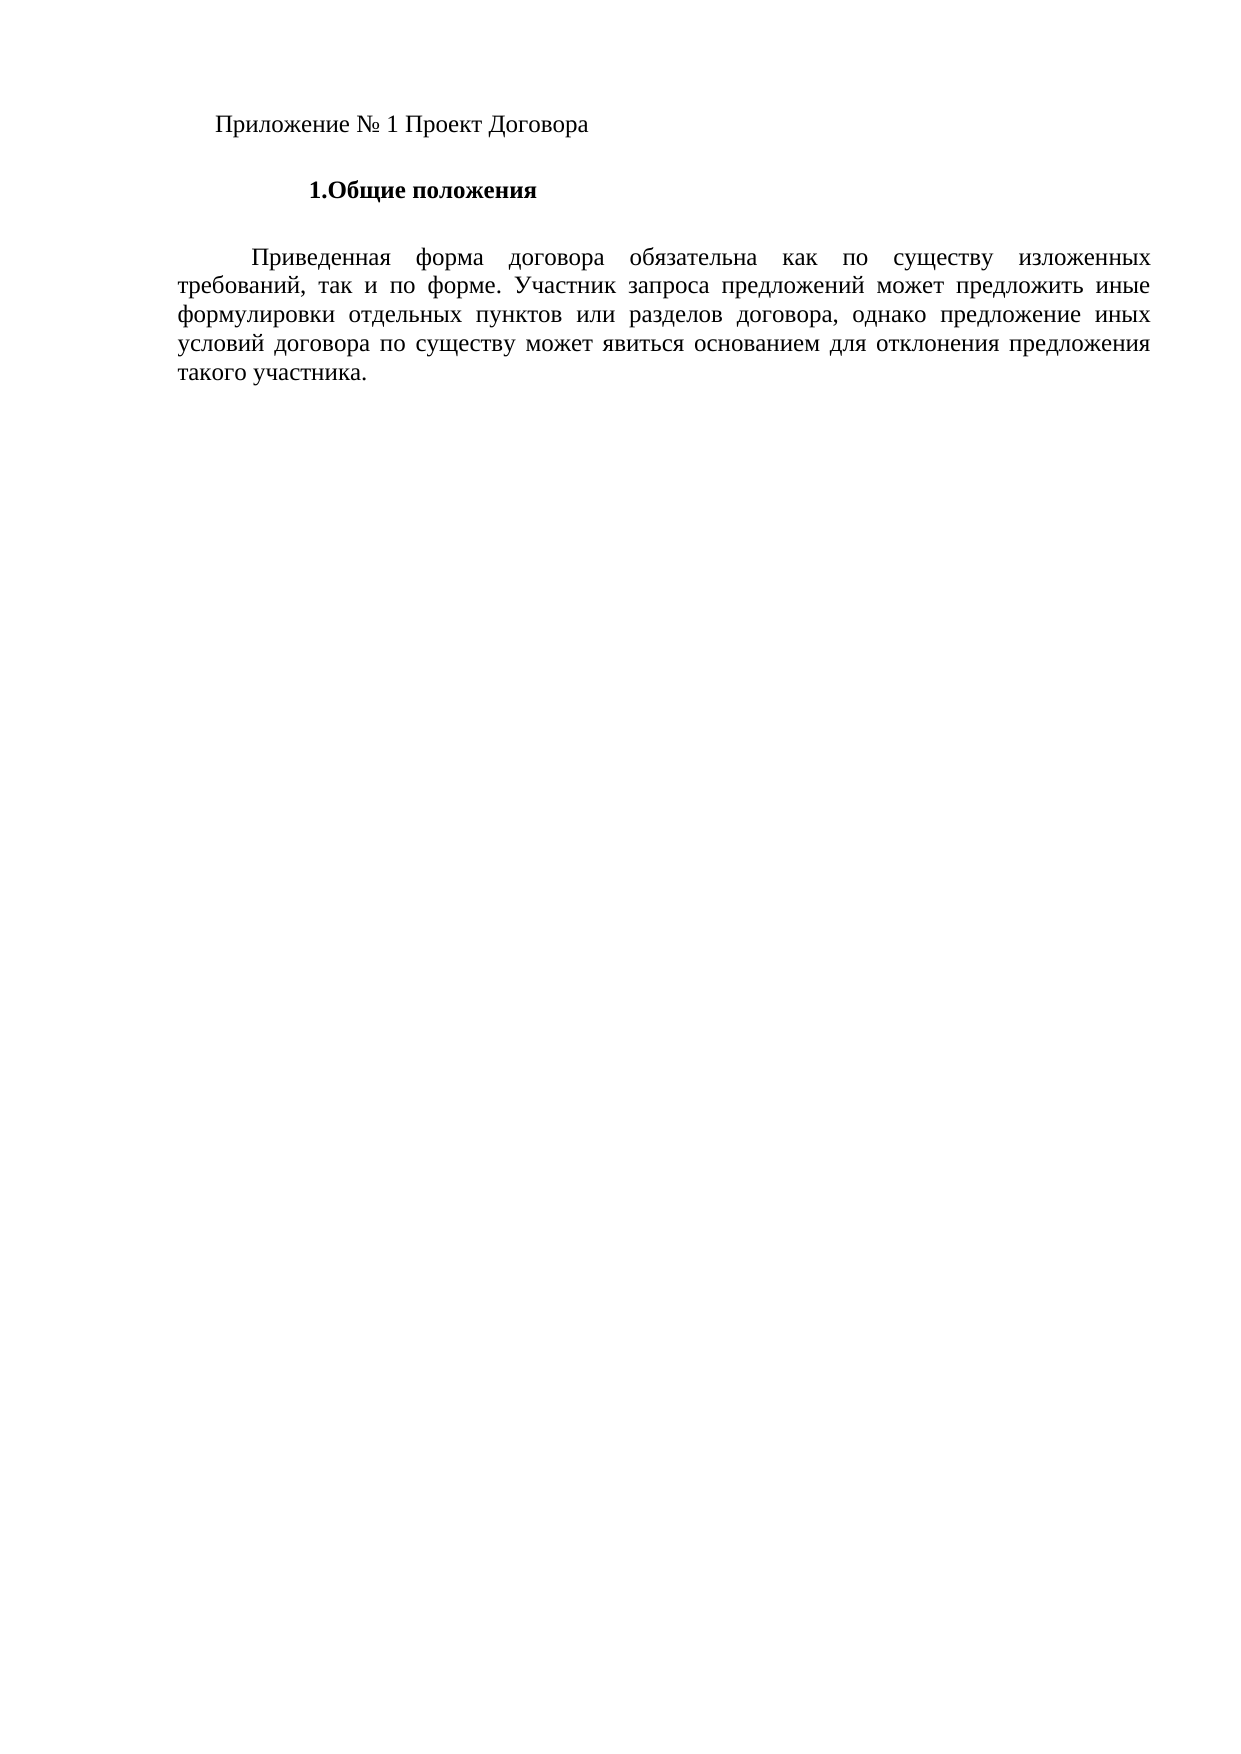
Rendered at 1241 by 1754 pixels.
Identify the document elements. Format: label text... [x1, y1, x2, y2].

text 1.Общие положения [308, 175, 1152, 204]
text Приведенная форма договора обязательна как по существу изложенных требований, так и по форме. Участник запроса предложений может предложить иные формулировки отдельных пунктов или разделов договора, однако предложение иных условий договора по существу может явиться основанием для отклонения предложения такого участника. [177, 242, 1152, 385]
subtitle Приложение № 1 Проект Договора [215, 109, 1152, 138]
